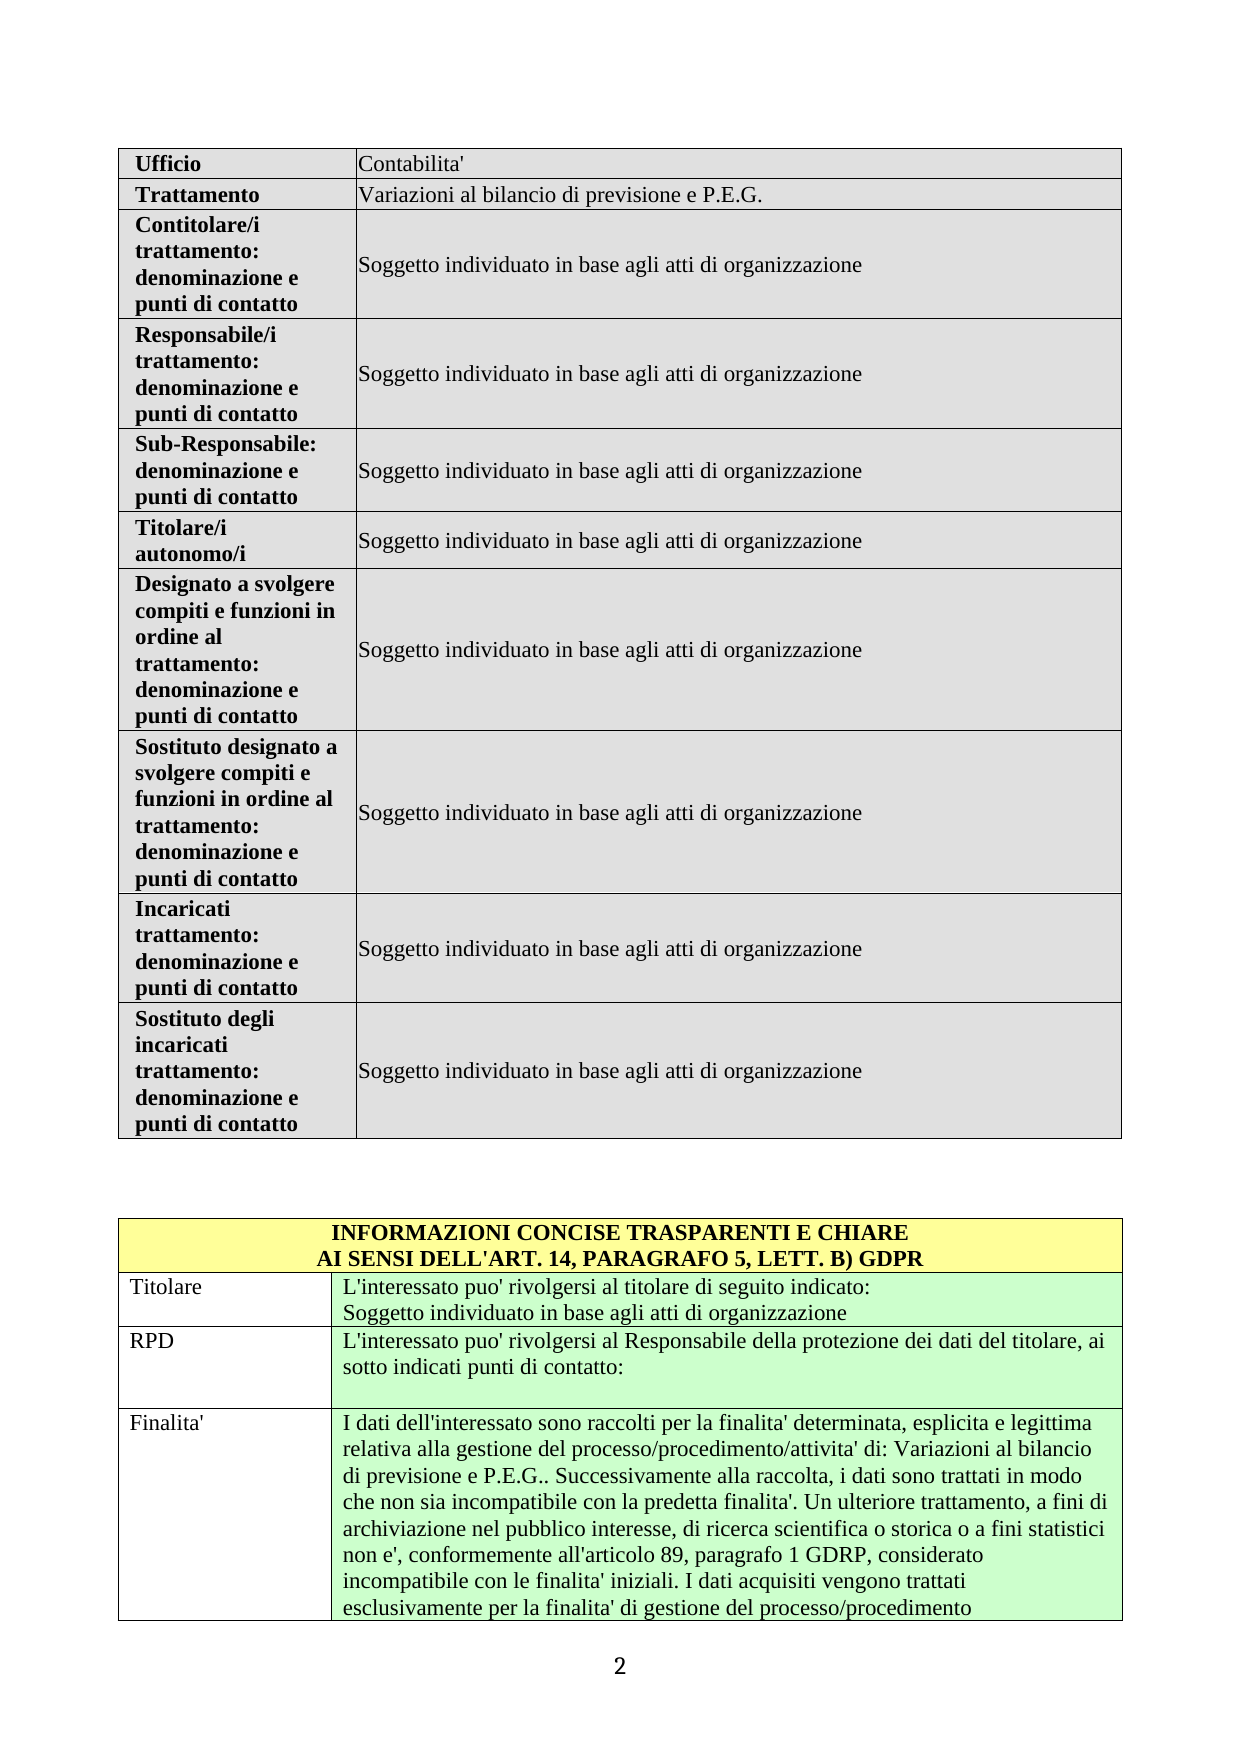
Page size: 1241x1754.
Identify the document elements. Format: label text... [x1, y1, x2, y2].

table_cell Soggetto individuato in base agli atti di organizzazione [357, 731, 1121, 892]
table_cell Ufficio [119, 149, 356, 178]
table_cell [332, 1409, 1122, 1620]
table_cell Finalita' [119, 1409, 331, 1620]
table_cell Contitolare/i trattamento: denominazione e punti di contatto [119, 210, 356, 318]
table_cell Titolare/i autonomo/i [119, 512, 356, 568]
table_cell Soggetto individuato in base agli atti di organizzazione [357, 894, 1121, 1002]
table_cell L'interessato puo' rivolgersi al titolare di seguito indicato: Soggetto individuato in base agli atti di organizzazione [332, 1273, 1122, 1326]
table_cell RPD [119, 1327, 331, 1408]
table_cell Responsabile/i trattamento: denominazione e punti di contatto [119, 319, 356, 428]
table_cell Sostituto degli incaricati trattamento: denominazione e punti di contatto [119, 1003, 356, 1138]
table_cell Soggetto individuato in base agli atti di organizzazione [357, 210, 1121, 318]
table_cell Designato a svolgere compiti e funzioni in ordine al trattamento: denominazione e punti di contatto [119, 569, 356, 730]
table_cell Trattamento [119, 179, 356, 209]
table_cell Soggetto individuato in base agli atti di organizzazione [357, 1003, 1121, 1138]
table_cell Titolare [119, 1273, 331, 1326]
table_cell Soggetto individuato in base agli atti di organizzazione [357, 429, 1121, 511]
table_header INFORMAZIONI CONCISE TRASPARENTI E CHIARE AI SENSI DELL'ART. 14, PARAGRAFO 5, LETT. B) GDPR [119, 1219, 1122, 1272]
table_cell Sub-Responsabile: denominazione e punti di contatto [119, 429, 356, 511]
table_cell Variazioni al bilancio di previsione e P.E.G. [357, 179, 1121, 209]
table_cell Soggetto individuato in base agli atti di organizzazione [357, 569, 1121, 730]
table_cell Soggetto individuato in base agli atti di organizzazione [357, 512, 1121, 568]
table_cell Contabilita' [357, 149, 1121, 178]
table_cell L'interessato puo' rivolgersi al Responsabile della protezione dei dati del titolare, ai sotto indicati punti di contatto: [332, 1327, 1122, 1408]
table_cell Incaricati trattamento: denominazione e punti di contatto [119, 894, 356, 1002]
table_cell Sostituto designato a svolgere compiti e funzioni in ordine al trattamento: denominazione e punti di contatto [119, 731, 356, 892]
table_cell Soggetto individuato in base agli atti di organizzazione [357, 319, 1121, 428]
